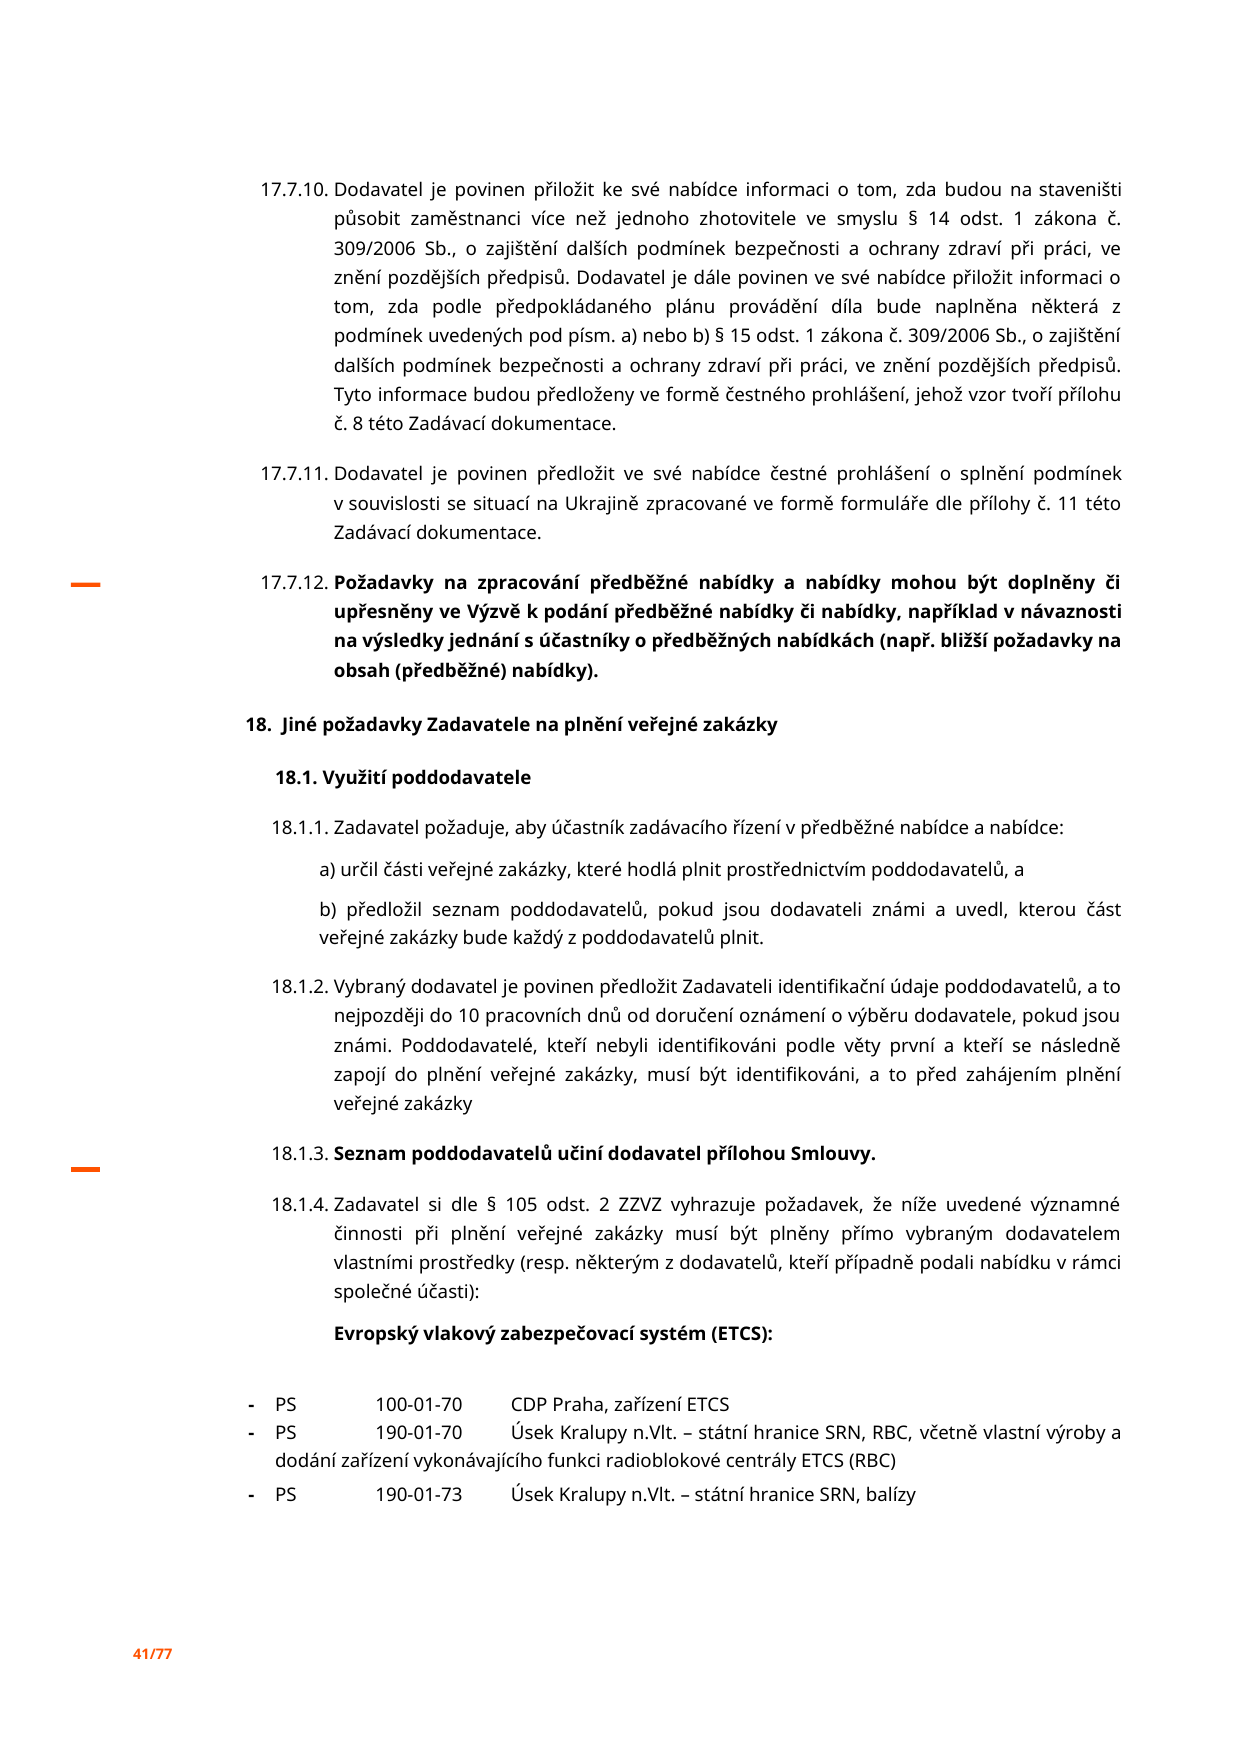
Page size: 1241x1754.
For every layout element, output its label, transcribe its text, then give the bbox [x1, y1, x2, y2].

text Seznam poddodavatelů učiní dodavatel přílohou Smlouvy. [334, 1141, 1122, 1166]
text PS 190-01-73 Úsek Kralupy n.Vlt. – státní hranice SRN, balízy [248, 1482, 1122, 1507]
text Dodavatel je povinen přiložit ke své nabídce informaci o tom, zda budou na staveništi působit zaměstnanci více než jednoho zhotovitele ve smyslu § 14 odst. 1 zákona č. 309/2006 Sb., o zajištění dalších podmínek bezpečnosti a ochrany zdraví při práci, ve znění pozdějších předpisů. Dodavatel je dále povinen ve své nabídce přiložit informaci o tom, zda podle předpokládaného plánu provádění díla bude naplněna některá z podmínek uvedených pod písm. a) nebo b) § 15 odst. 1 zákona č. 309/2006 Sb., o zajištění dalších podmínek bezpečnosti a ochrany zdraví při práci, ve znění pozdějších předpisů. Tyto informace budou předloženy ve formě čestného prohlášení, jehož vzor tvoří přílohu č. 8 této Zadávací dokumentace. [334, 176, 1122, 436]
text Vybraný dodavatel je povinen předložit Zadavateli identifikační údaje poddodavatelů, a to nejpozději do 10 pracovních dnů od doručení oznámení o výběru dodavatele, pokud jsou známi. Poddodavatelé, kteří nebyli identifikováni podle věty první a kteří se následně zapojí do plnění veřejné zakázky, musí být identifikováni, a to před zahájením plnění veřejné zakázky [334, 973, 1122, 1116]
text Využití poddodavatele [275, 764, 1122, 790]
text Zadavatel si dle § 105 odst. 2 ZZVZ vyhrazuje požadavek, že níže uvedené významné činnosti při plnění veřejné zakázky musí být plněny přímo vybraným dodavatelem vlastními prostředky (resp. některým z dodavatelů, kteří případně podali nabídku v rámci společné účasti): [334, 1191, 1122, 1304]
text Dodavatel je povinen předložit ve své nabídce čestné prohlášení o splnění podmínek v souvislosti se situací na Ukrajině zpracované ve formě formuláře dle přílohy č. 11 této Zadávací dokumentace. [334, 461, 1122, 544]
text Evropský vlakový zabezpečovací systém (ETCS): [275, 1320, 1122, 1346]
text Jiné požadavky Zadavatele na plnění veřejné zakázky [245, 711, 1122, 737]
text a) určil části veřejné zakázky, které hodlá plnit prostřednictvím poddodavatelů, a [319, 856, 1122, 882]
text PS 190-01-70 Úsek Kralupy n.Vlt. – státní hranice SRN, RBC, včetně vlastní výroby a dodání zařízení vykonávajícího funkci radioblokové centrály ETCS (RBC) [248, 1419, 1122, 1473]
text b) předložil seznam poddodavatelů, pokud jsou dodavateli známi a uvedl, kterou část veřejné zakázky bude každý z poddodavatelů plnit. [319, 897, 1122, 950]
text PS 100-01-70 CDP Praha, zařízení ETCS [248, 1391, 1122, 1417]
text Zadavatel požaduje, aby účastník zadávacího řízení v předběžné nabídce a nabídce: [334, 814, 1122, 840]
text Požadavky na zpracování předběžné nabídky a nabídky mohou být doplněny či upřesněny ve Výzvě k podání předběžné nabídky či nabídky, například v návaznosti na výsledky jednání s účastníky o předběžných nabídkách (např. bližší požadavky na obsah (předběžné) nabídky). [334, 569, 1122, 682]
